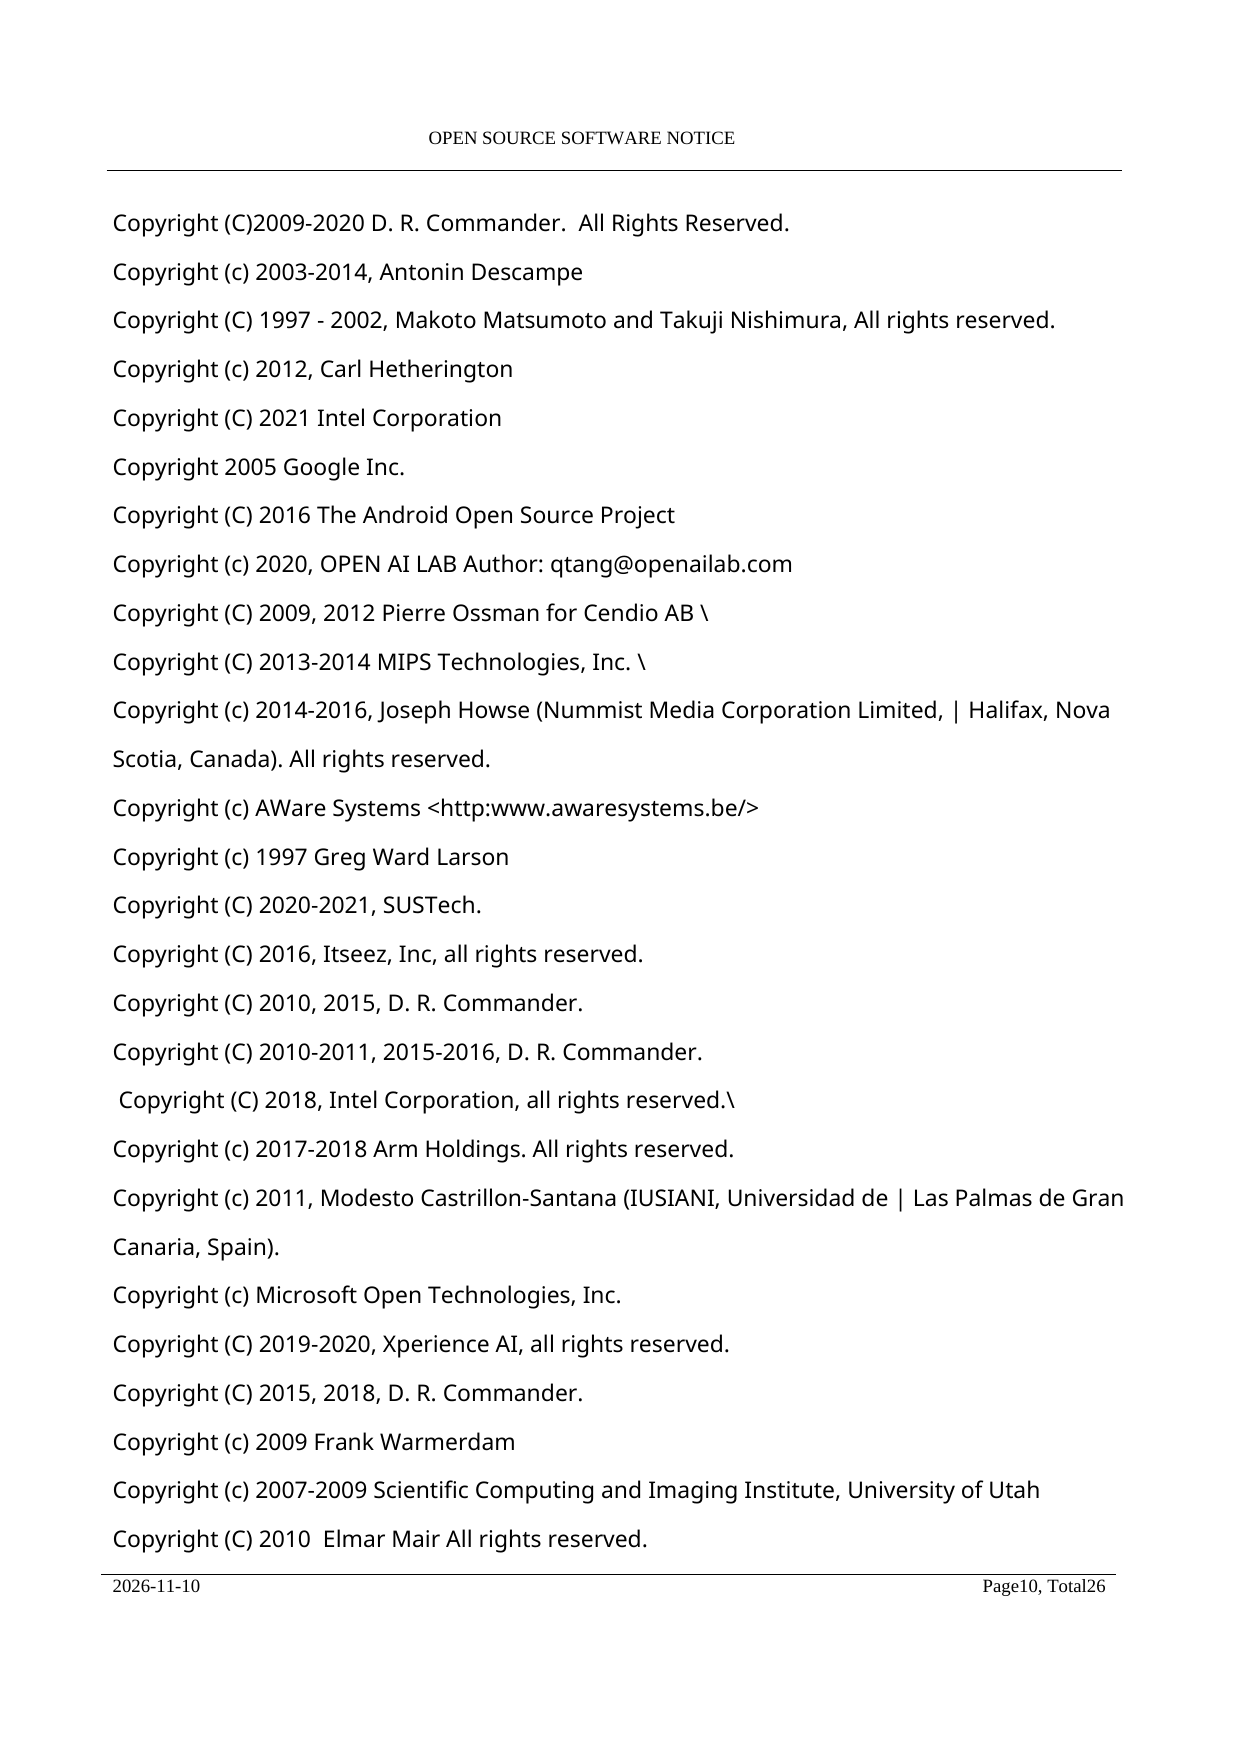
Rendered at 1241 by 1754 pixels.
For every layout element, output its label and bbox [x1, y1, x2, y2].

text [112, 206, 1128, 1555]
